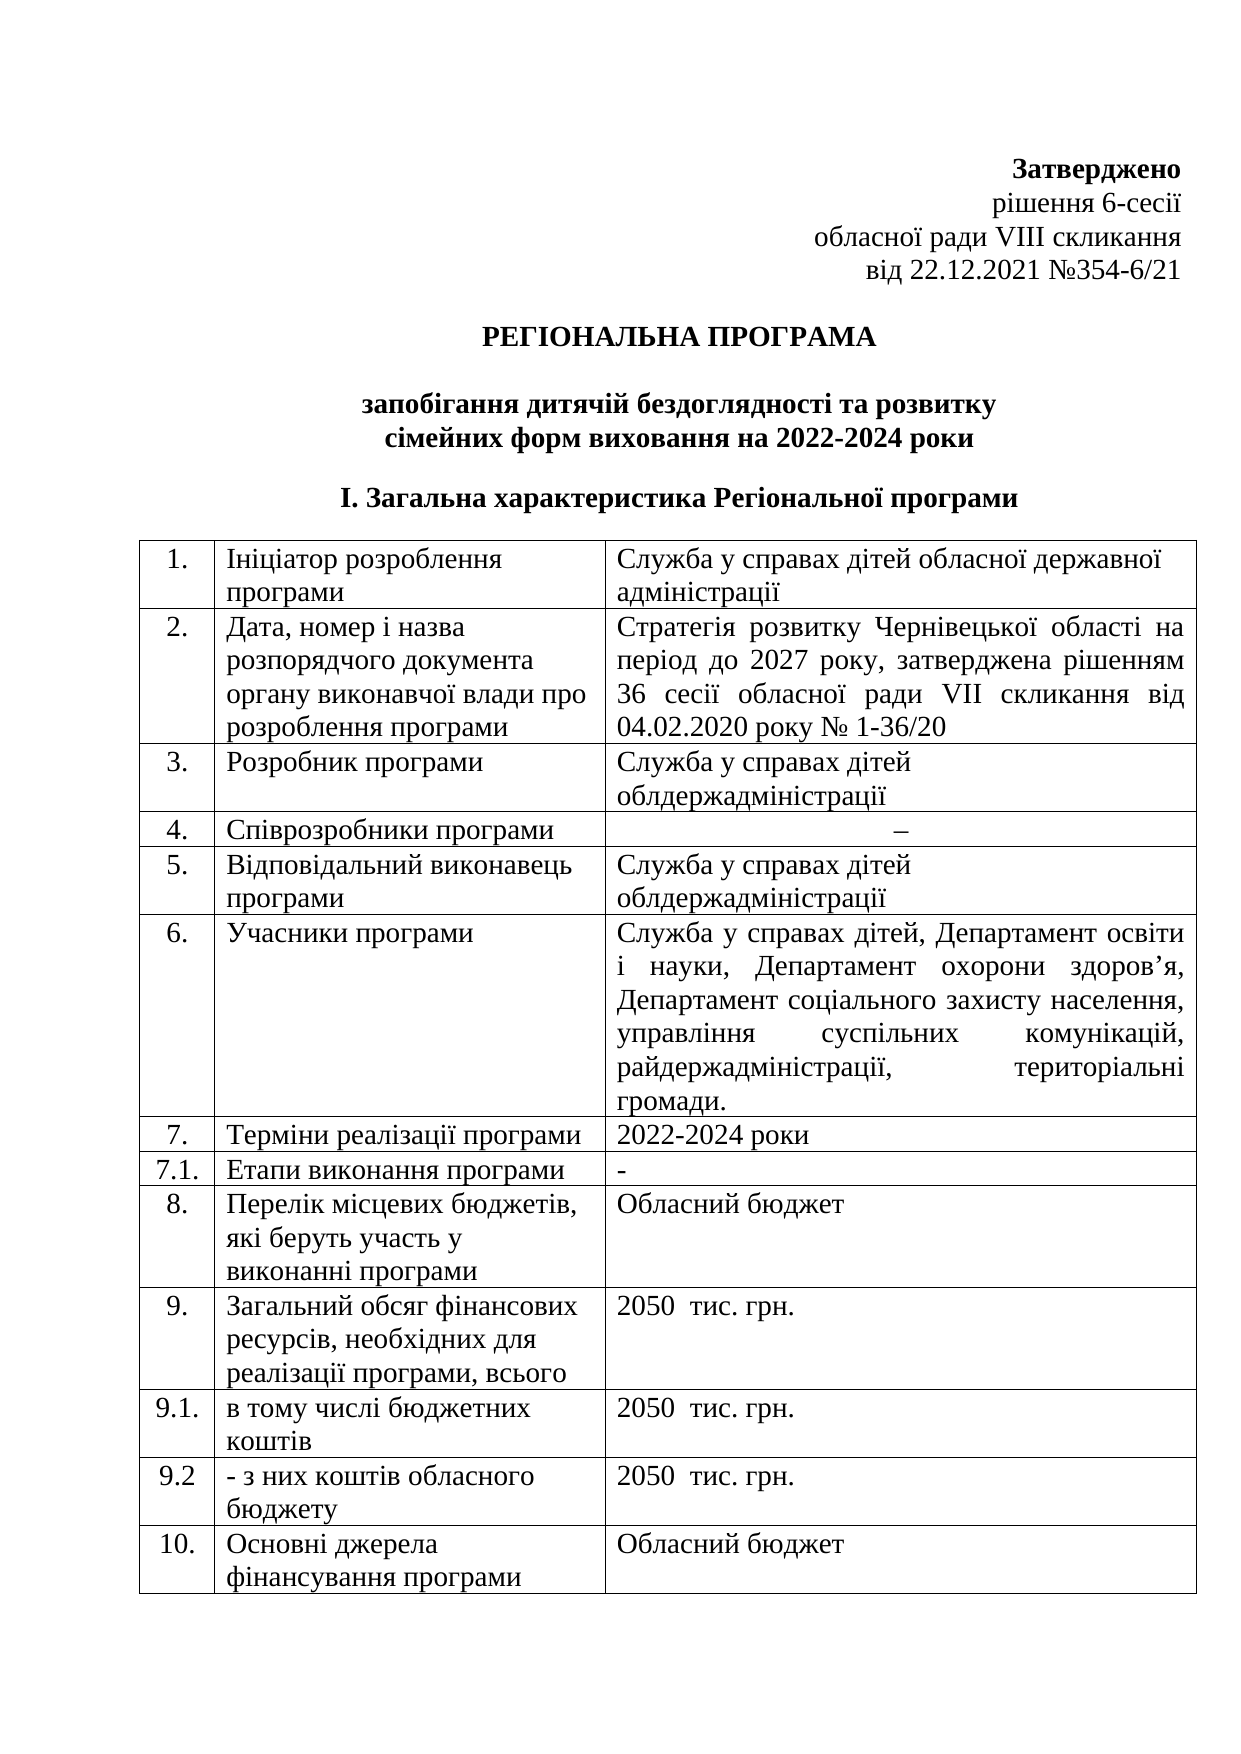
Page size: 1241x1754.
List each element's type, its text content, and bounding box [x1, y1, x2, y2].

table_cell 4. [140, 812, 214, 846]
table_cell 9.2 [140, 1458, 214, 1525]
table_cell 10. [140, 1526, 214, 1593]
table_cell - [606, 1152, 1196, 1185]
table_cell Етапи виконання програми [215, 1152, 605, 1185]
table_cell Обласний бюджет [606, 1526, 1196, 1593]
table_cell 2050 тис. грн. [606, 1458, 1196, 1525]
title обласної ради VIII скликання [693, 219, 1181, 252]
table_cell – [606, 812, 1196, 846]
table_cell 2050 тис. грн. [606, 1288, 1196, 1389]
table_cell Служба у справах дітей облдержадміністрації [606, 847, 1196, 914]
table_cell Основні джерела фінансування програми [215, 1526, 605, 1593]
table_cell Служба у справах дітей облдержадміністрації [606, 744, 1196, 811]
table_cell Служба у справах дітей, Департамент освіти і науки, Департамент охорони здоров’я, Департамент соціального захисту населення, управління суспільних комунікацій, райдержадміністрації, територіальні громади. [606, 915, 1196, 1116]
table_cell 2. [140, 609, 214, 743]
table_cell Розробник програми [215, 744, 605, 811]
table_cell в тому числі бюджетних коштів [215, 1390, 605, 1457]
table_header Ініціатор розроблення програми [215, 541, 605, 608]
title рішення 6-сесії [693, 185, 1181, 219]
subtitle І. Загальна характеристика Регіональної програми [177, 480, 1181, 513]
table_cell 6. [140, 915, 214, 1116]
table_cell Загальний обсяг фінансових ресурсів, необхідних для реалізації програми, всього [215, 1288, 605, 1389]
table_header Служба у справах дітей обласної державної адміністрації [606, 541, 1196, 608]
table_cell 2022-2024 роки [606, 1117, 1196, 1151]
table_cell Обласний бюджет [606, 1186, 1196, 1287]
table_cell 3. [140, 744, 214, 811]
table_cell 9. [140, 1288, 214, 1389]
title від 22.12.2021 №354-6/21 [693, 252, 1181, 286]
table_cell - з них коштів обласного бюджету [215, 1458, 605, 1525]
table_cell 5. [140, 847, 214, 914]
table_cell Учасники програми [215, 915, 605, 1116]
table_cell 9.1. [140, 1390, 214, 1457]
title РЕГІОНАЛЬНА ПРОГРАМА [177, 319, 1181, 353]
text запобігання дитячій бездоглядності та розвитку [177, 386, 1181, 420]
table_cell Стратегія розвитку Чернівецької області на період до 2027 року, затверджена рішенням 36 сесії обласної ради VIІ скликання від 04.02.2020 року № 1-36/20 [606, 609, 1196, 743]
table_cell 2050 тис. грн. [606, 1390, 1196, 1457]
table_cell Відповідальний виконавець програми [215, 847, 605, 914]
table_cell 7.1. [140, 1152, 214, 1185]
title Затверджено [693, 152, 1181, 185]
table_header 1. [140, 541, 214, 608]
table_cell Дата, номер і назва розпорядчого документа органу виконавчої влади про розроблення програми [215, 609, 605, 743]
table_cell 8. [140, 1186, 214, 1287]
table_cell 7. [140, 1117, 214, 1151]
text сімейних форм виховання на 2022-2024 роки [177, 420, 1181, 453]
table_cell Співрозробники програми [215, 812, 605, 846]
table_cell Перелік місцевих бюджетів, які беруть участь у виконанні програми [215, 1186, 605, 1287]
table_cell Терміни реалізації програми [215, 1117, 605, 1151]
